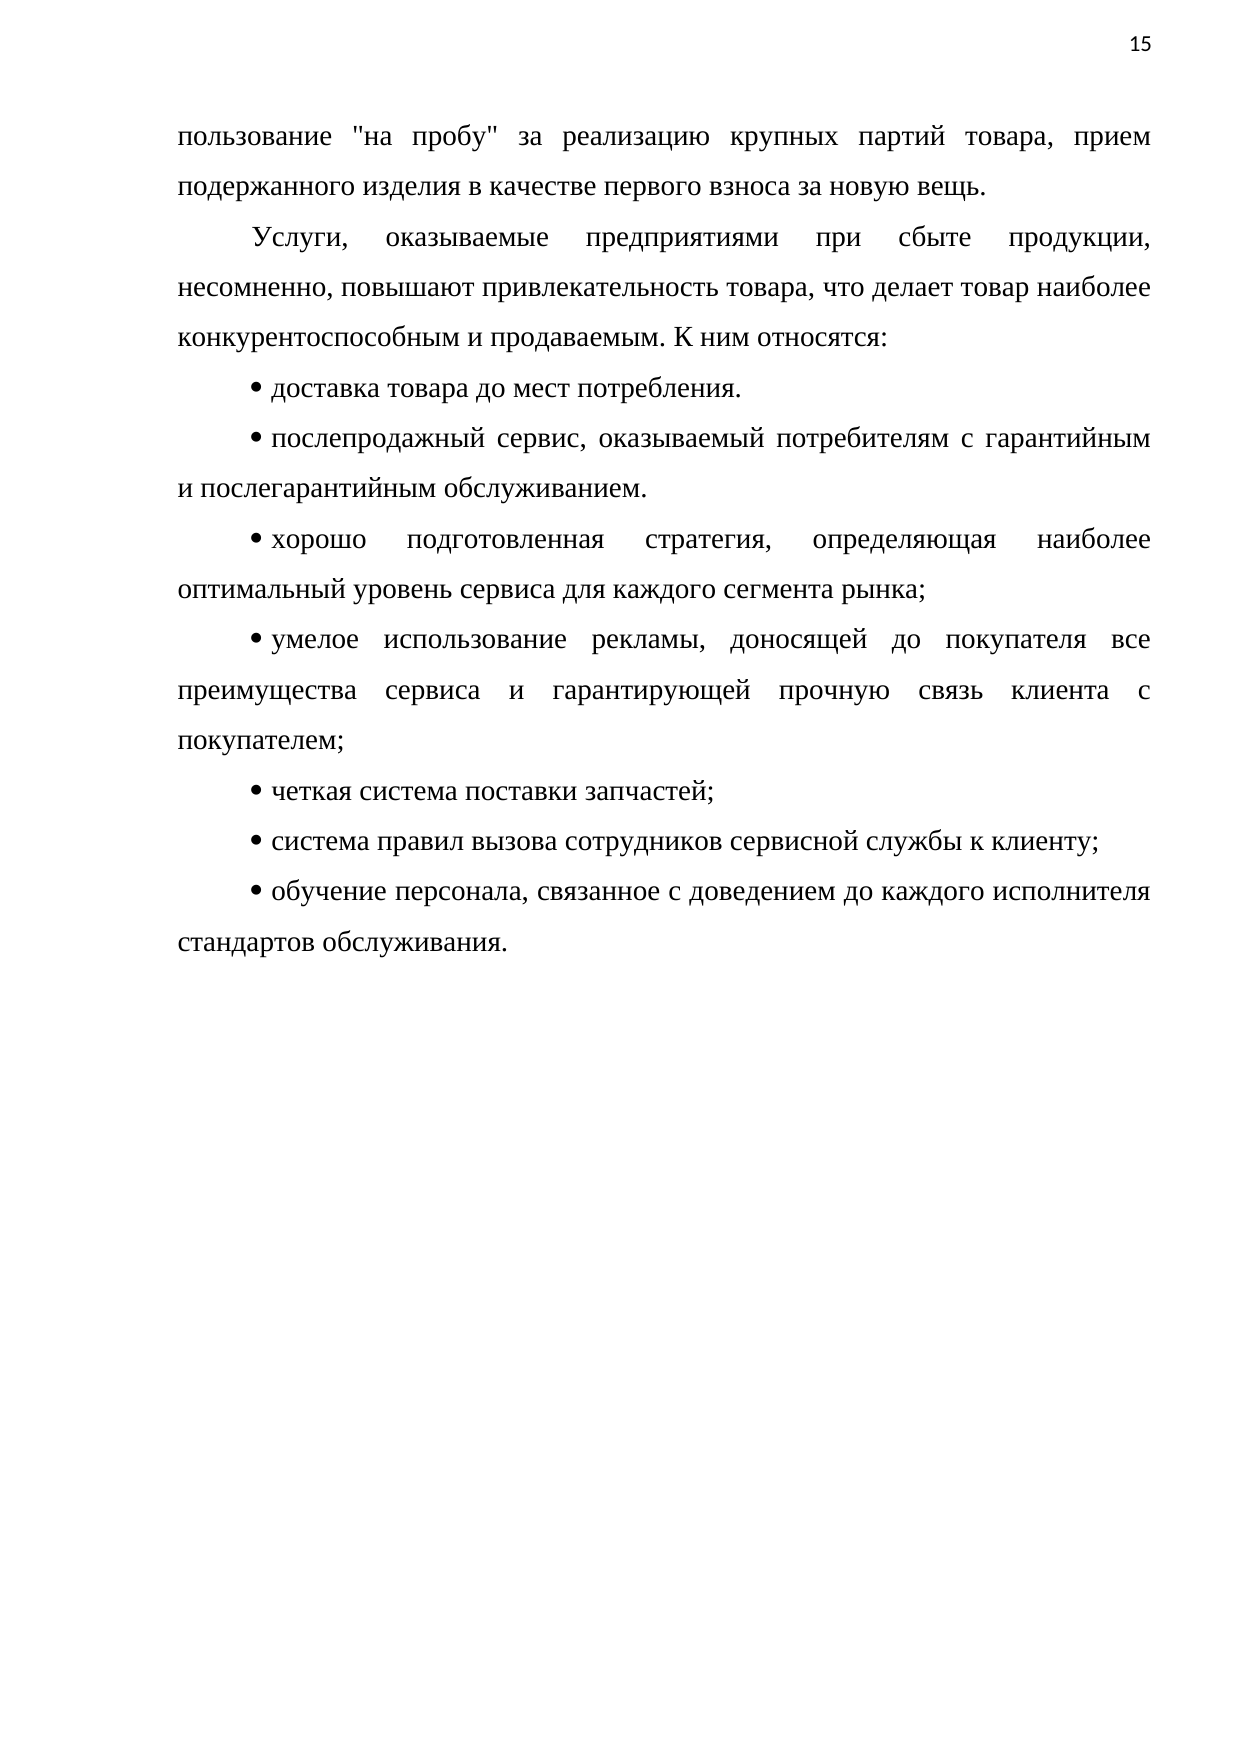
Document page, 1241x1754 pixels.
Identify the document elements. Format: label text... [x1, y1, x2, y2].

list послепродажный сервис, оказываемый потребителям с гарантийным и послегарантийным обслуживанием. [177, 420, 1152, 504]
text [177, 118, 1152, 202]
text Услуги, оказываемые предприятиями при сбыте продукции, несомненно, повышают привлекательность товара, что делает товар наиболее конкурентоспособным и продаваемым. К ним относятся: [177, 219, 1152, 353]
list четкая система поставки запчастей; [177, 773, 1152, 806]
list система правил вызова сотрудников сервисной службы к клиенту; [177, 823, 1152, 857]
list хорошо подготовленная стратегия, определяющая наиболее оптимальный уровень сервиса для каждого сегмента рынка; [177, 521, 1152, 605]
list обучение персонала, связанное с доведением до каждого исполнителя стандартов обслуживания. [177, 873, 1152, 957]
list доставка товара до мест потребления. [177, 370, 1152, 403]
list умелое использование рекламы, доносящей до покупателя все преимущества сервиса и гарантирующей прочную связь клиента с покупателем; [177, 622, 1152, 756]
